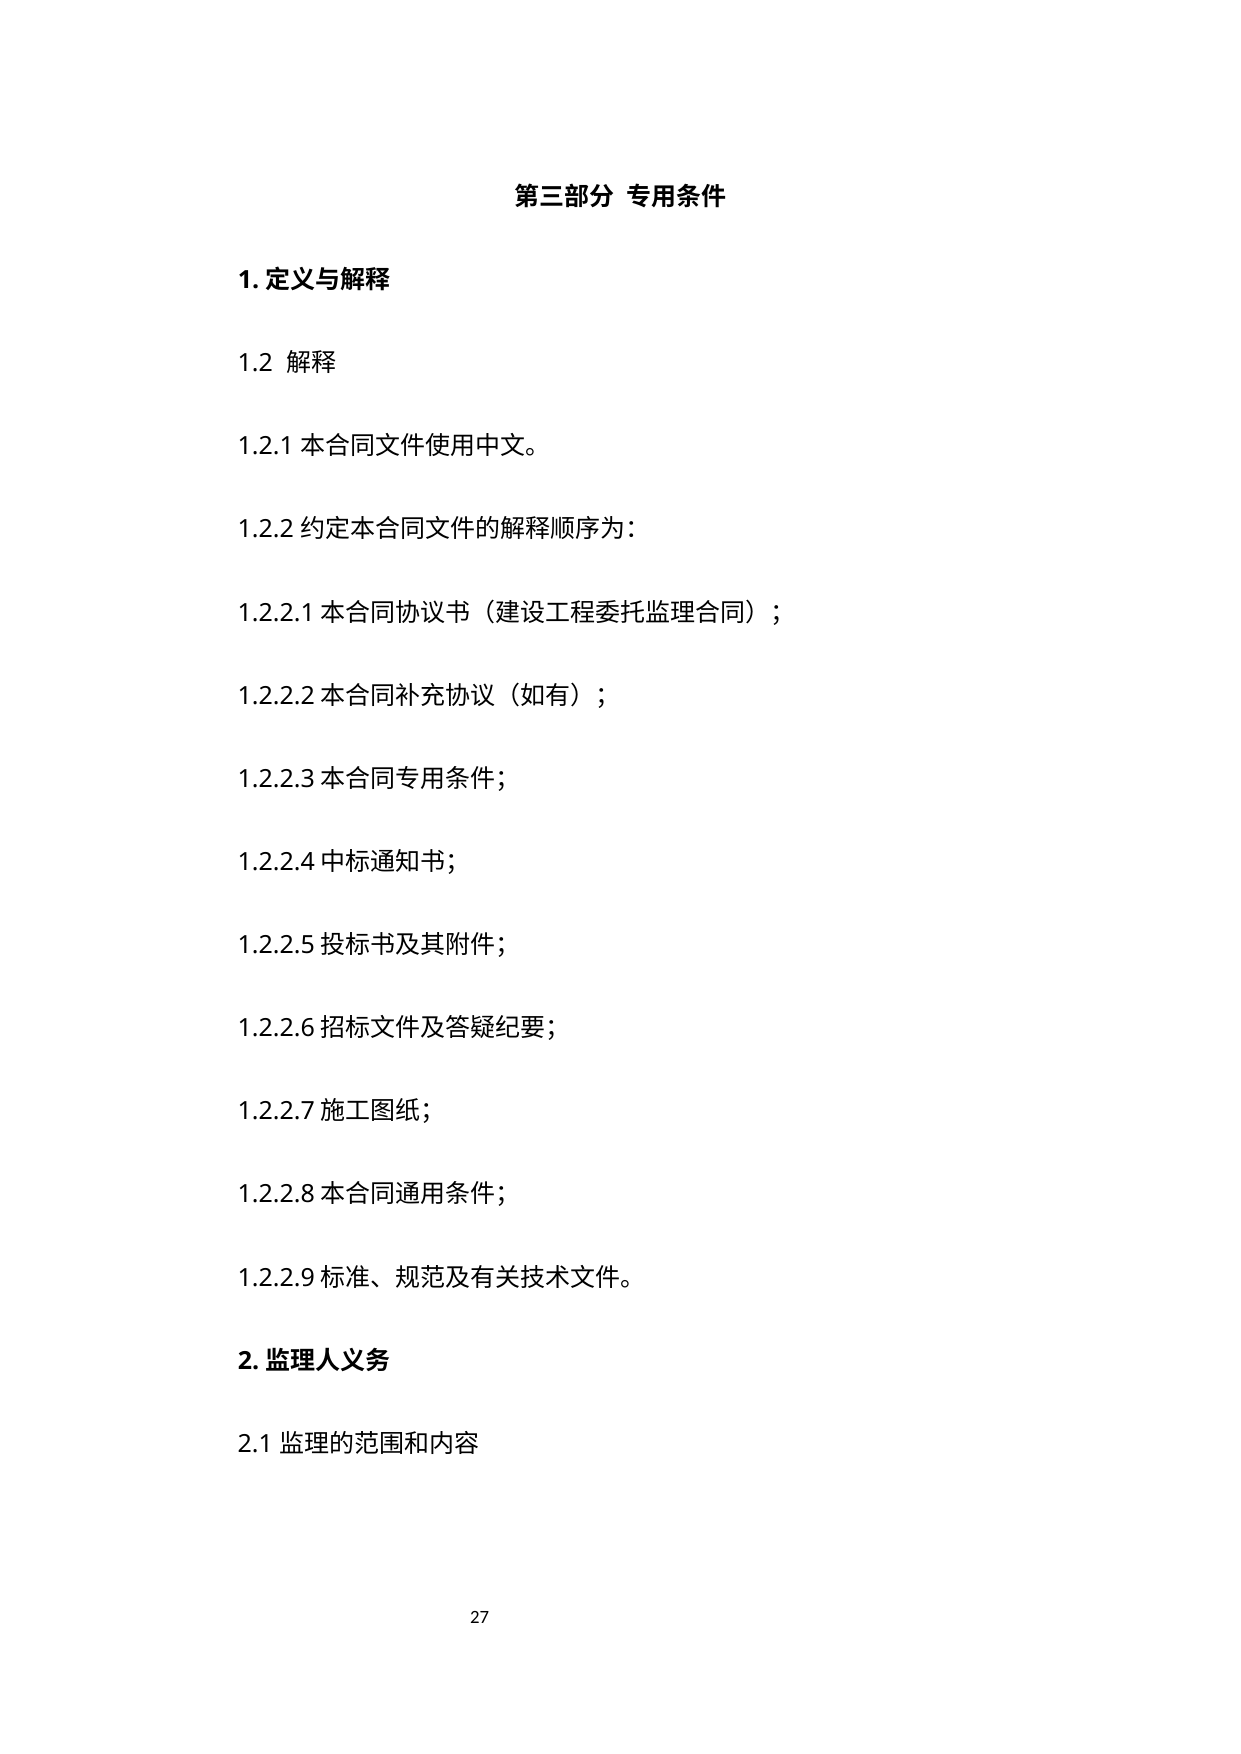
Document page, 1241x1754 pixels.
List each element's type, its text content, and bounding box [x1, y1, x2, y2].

text 1.2.2.3本合同专用条件； [187, 744, 1053, 809]
text 1.2.2 约定本合同文件的解释顺序为： [187, 494, 1053, 559]
text 1.2.1 本合同文件使用中文。 [187, 411, 1053, 476]
text 1.2 解释 [187, 328, 1053, 393]
text 1.2.2.9标准、规范及有关技术文件。 [187, 1243, 1053, 1308]
text 1.2.2.6招标文件及答疑纪要； [187, 993, 1053, 1058]
text 2. 监理人义务 [187, 1326, 1053, 1391]
text 2.1 监理的范围和内容 [187, 1409, 1053, 1474]
text 1.2.2.5投标书及其附件； [187, 910, 1053, 975]
text 1.2.2.4中标通知书； [187, 827, 1053, 892]
text 第三部分 专用条件 [187, 162, 1053, 227]
text 1. 定义与解释 [187, 245, 1053, 310]
text 1.2.2.1本合同协议书（建设工程委托监理合同）； [187, 578, 1053, 643]
text 1.2.2.7施工图纸； [187, 1076, 1053, 1141]
text 1.2.2.2本合同补充协议（如有）； [187, 661, 1053, 726]
text 1.2.2.8本合同通用条件； [187, 1159, 1053, 1224]
